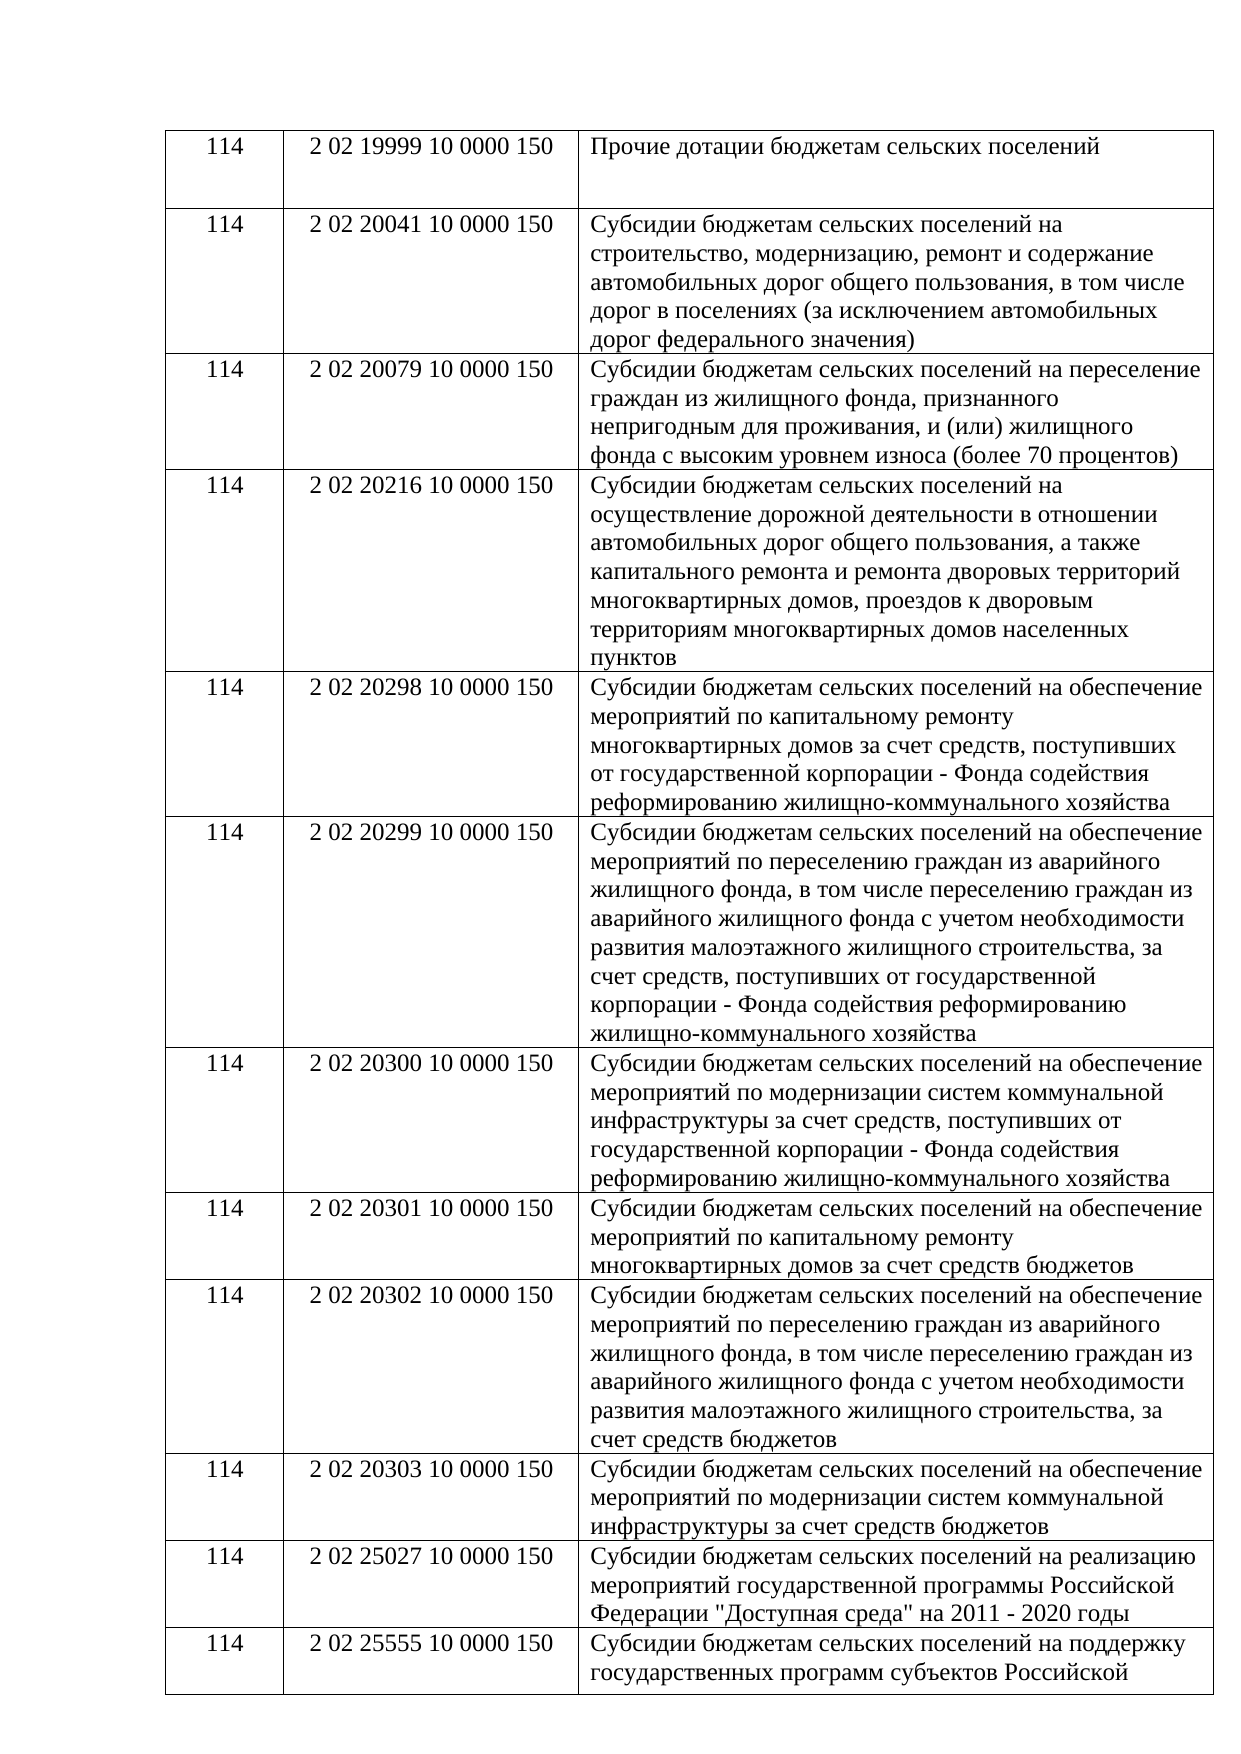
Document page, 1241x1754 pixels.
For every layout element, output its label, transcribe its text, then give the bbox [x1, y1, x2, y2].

table_cell 114 [166, 1454, 283, 1540]
table_cell 2 02 25027 10 0000 150 [284, 1541, 578, 1627]
table_cell 2 02 19999 10 0000 150 [284, 131, 578, 208]
table_cell 2 02 20300 10 0000 150 [284, 1048, 578, 1192]
table_cell 2 02 20041 10 0000 150 [284, 209, 578, 353]
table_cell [579, 1628, 1213, 1694]
table_cell Субсидии бюджетам сельских поселений на реализацию мероприятий государственной программы Российской Федерации "Доступная среда" на 2011 - 2020 годы [579, 1541, 1213, 1627]
table_cell Субсидии бюджетам сельских поселений на переселение граждан из жилищного фонда, признанного непригодным для проживания, и (или) жилищного фонда с высоким уровнем износа (более 70 процентов) [579, 354, 1213, 469]
table_cell Субсидии бюджетам сельских поселений на обеспечение мероприятий по переселению граждан из аварийного жилищного фонда, в том числе переселению граждан из аварийного жилищного фонда с учетом необходимости развития малоэтажного жилищного строительства, за счет средств, поступивших от государственной корпорации - Фонда содействия реформированию жилищно-коммунального хозяйства [579, 817, 1213, 1047]
table_cell 114 [166, 131, 283, 208]
table_cell 2 02 20301 10 0000 150 [284, 1193, 578, 1279]
table_cell Субсидии бюджетам сельских поселений на обеспечение мероприятий по капитальному ремонту многоквартирных домов за счет средств, поступивших от государственной корпорации - Фонда содействия реформированию жилищно-коммунального хозяйства [579, 672, 1213, 816]
table_cell Субсидии бюджетам сельских поселений на обеспечение мероприятий по капитальному ремонту многоквартирных домов за счет средств бюджетов [579, 1193, 1213, 1279]
table_cell 114 [166, 1193, 283, 1279]
table_cell Субсидии бюджетам сельских поселений на осуществление дорожной деятельности в отношении автомобильных дорог общего пользования, а также капитального ремонта и ремонта дворовых территорий многоквартирных домов, проездов к дворовым территориям многоквартирных домов населенных пунктов [579, 470, 1213, 671]
table_cell 114 [166, 1280, 283, 1453]
table_cell Субсидии бюджетам сельских поселений на строительство, модернизацию, ремонт и содержание автомобильных дорог общего пользования, в том числе дорог в поселениях (за исключением автомобильных дорог федерального значения) [579, 209, 1213, 353]
table_cell Субсидии бюджетам сельских поселений на обеспечение мероприятий по переселению граждан из аварийного жилищного фонда, в том числе переселению граждан из аварийного жилищного фонда с учетом необходимости развития малоэтажного жилищного строительства, за счет средств бюджетов [579, 1280, 1213, 1453]
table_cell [284, 1628, 578, 1694]
table_cell 114 [166, 470, 283, 671]
table_cell 114 [166, 209, 283, 353]
table_cell Субсидии бюджетам сельских поселений на обеспечение мероприятий по модернизации систем коммунальной инфраструктуры за счет средств, поступивших от государственной корпорации - Фонда содействия реформированию жилищно-коммунального хозяйства [579, 1048, 1213, 1192]
table_cell Субсидии бюджетам сельских поселений на обеспечение мероприятий по модернизации систем коммунальной инфраструктуры за счет средств бюджетов [579, 1454, 1213, 1540]
table_cell 2 02 20216 10 0000 150 [284, 470, 578, 671]
table_cell 114 [166, 817, 283, 1047]
table_cell Прочие дотации бюджетам сельских поселений [579, 131, 1213, 208]
table_cell 2 02 20302 10 0000 150 [284, 1280, 578, 1453]
table_cell 2 02 20299 10 0000 150 [284, 817, 578, 1047]
table_cell 2 02 20303 10 0000 150 [284, 1454, 578, 1540]
table_cell 2 02 20298 10 0000 150 [284, 672, 578, 816]
table_cell 114 [166, 1628, 283, 1694]
table_cell 114 [166, 354, 283, 469]
table_cell 114 [166, 1541, 283, 1627]
table_cell 114 [166, 1048, 283, 1192]
table_cell 114 [166, 672, 283, 816]
table_cell 2 02 20079 10 0000 150 [284, 354, 578, 469]
